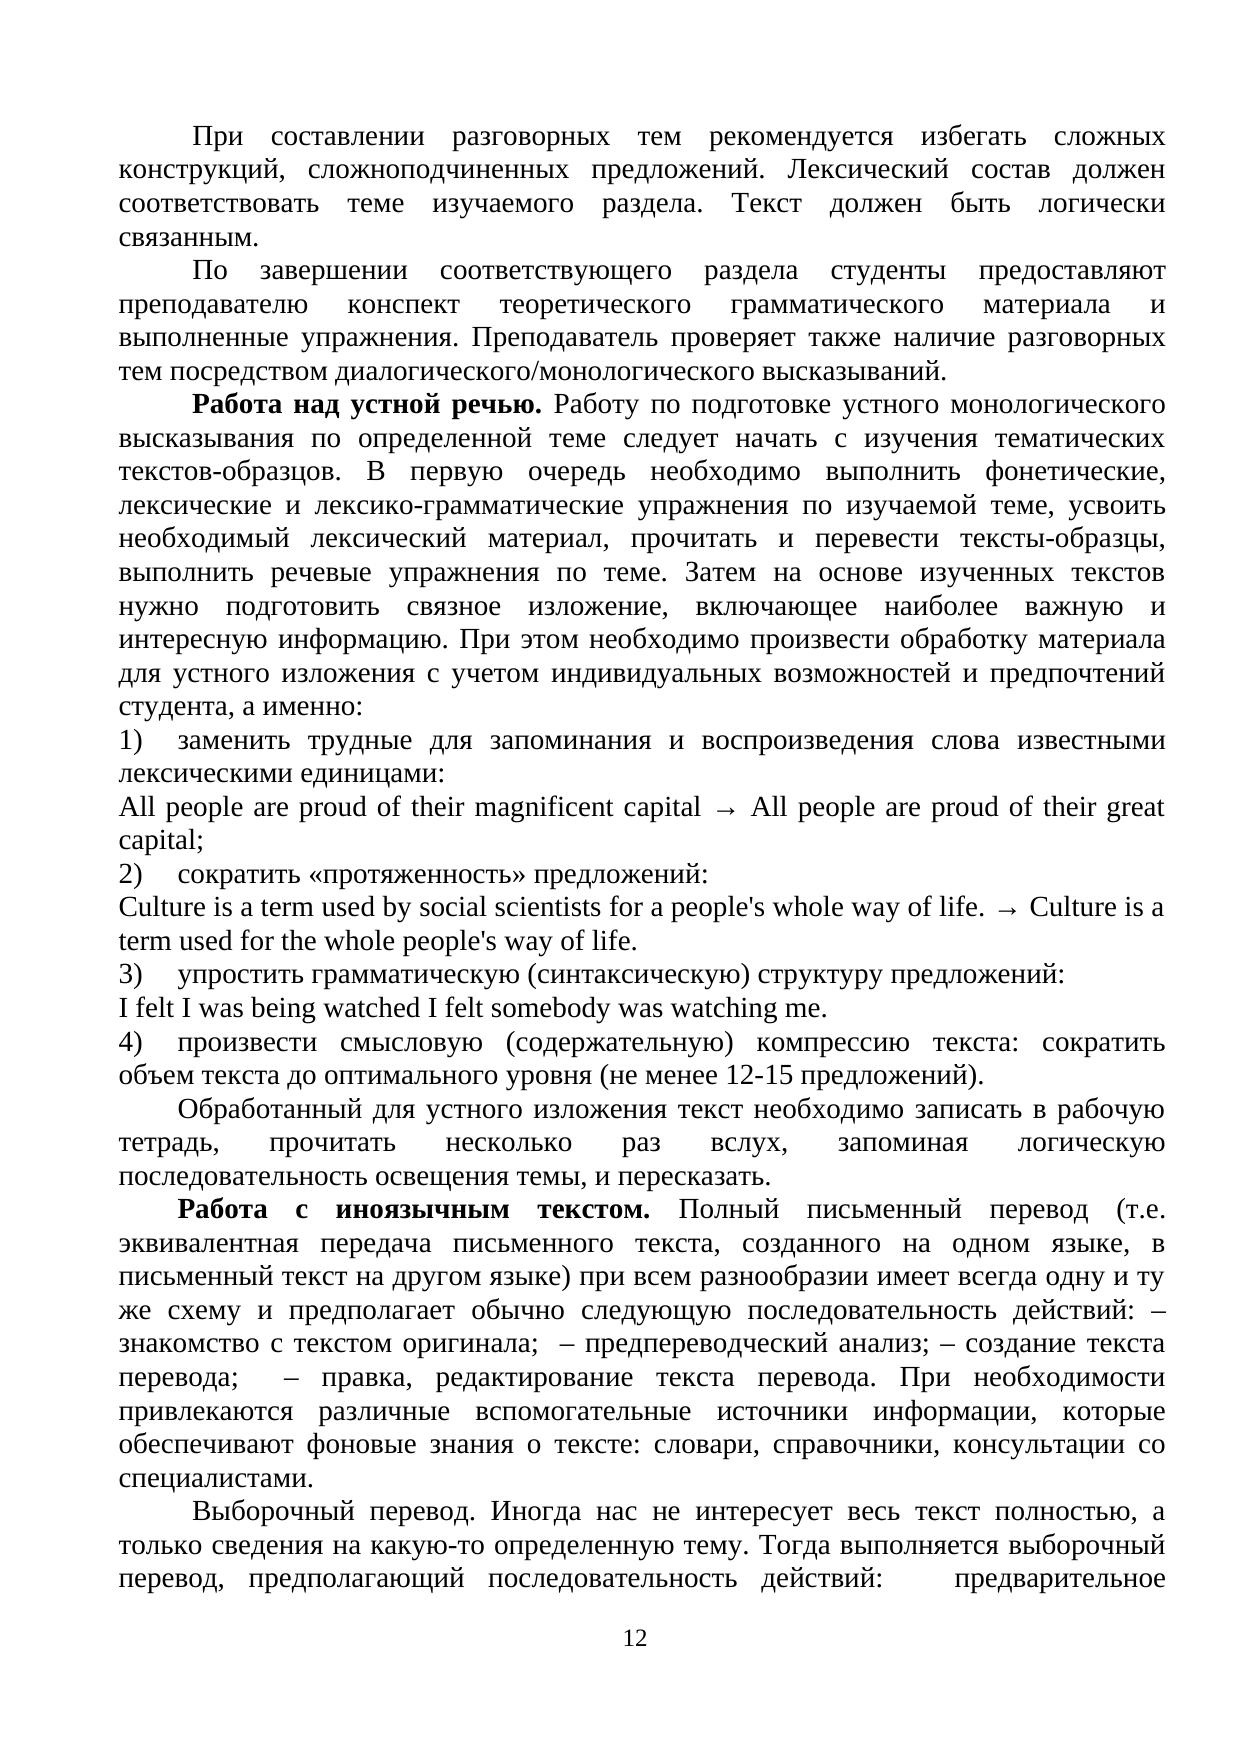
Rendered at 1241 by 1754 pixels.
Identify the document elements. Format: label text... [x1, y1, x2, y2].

text 2) сократить «протяженность» предложений: [118, 856, 1167, 889]
text 3) упростить грамматическую (синтаксическую) структуру предложений: [118, 957, 1167, 990]
text Работа над устной речью. Работу по подготовке устного монологического высказывания по определенной теме следует начать с изучения тематических текстов-образцов. В первую очередь необходимо выполнить фонетические, лексические и лексико-грамматические упражнения по изучаемой теме, усвоить необходимый лексический материал, прочитать и перевести тексты-образцы, выполнить речевые упражнения по теме. Затем на основе изученных текстов нужно подготовить связное изложение, включающее наиболее важную и интересную информацию. При этом необходимо произвести обработку материала для устного изложения с учетом индивидуальных возможностей и предпочтений студента, а именно: [118, 386, 1167, 722]
text 4) произвести смысловую (содержательную) компрессию текста: сократить объем текста до оптимального уровня (не менее 12-15 предложений). [118, 1024, 1167, 1091]
text All people are proud of their magnificent capital → All people are proud of their great capital; [118, 789, 1167, 856]
text Обработанный для устного изложения текст необходимо записать в рабочую тетрадь, прочитать несколько раз вслух, запоминая логическую последовательность освещения темы, и пересказать. [118, 1091, 1167, 1191]
text I felt I was being watched I felt somebody was watching me. [118, 990, 1167, 1024]
text Работа с иноязычным текстом. Полный письменный перевод (т.е. эквивалентная передача письменного текста, созданного на одном языке, в письменный текст на другом языке) при всем разнообразии имеет всегда одну и ту же схему и предполагает обычно следующую последовательность действий: – знакомство с текстом оригинала; – предпереводческий анализ; – создание текста перевода; – правка, редактирование текста перевода. При необходимости привлекаются различные вспомогательные источники информации, которые обеспечивают фоновые знания о тексте: словари, справочники, консультации со специалистами. [118, 1191, 1167, 1493]
text При составлении разговорных тем рекомендуется избегать сложных конструкций, сложноподчиненных предложений. Лексический состав должен соответствовать теме изучаемого раздела. Текст должен быть логически связанным. [118, 118, 1167, 252]
text Culture is a term used by social scientists for a people's whole way of life. → Culture is a term used for the whole people's way of life. [118, 889, 1167, 957]
text 1) заменить трудные для запоминания и воспроизведения слова известными лексическими единицами: [118, 722, 1167, 789]
text По завершении соответствующего раздела студенты предоставляют преподавателю конспект теоретического грамматического материала и выполненные упражнения. Преподаватель проверяет также наличие разговорных тем посредством диалогического/монологического высказываний. [118, 252, 1167, 386]
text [118, 1493, 1167, 1594]
